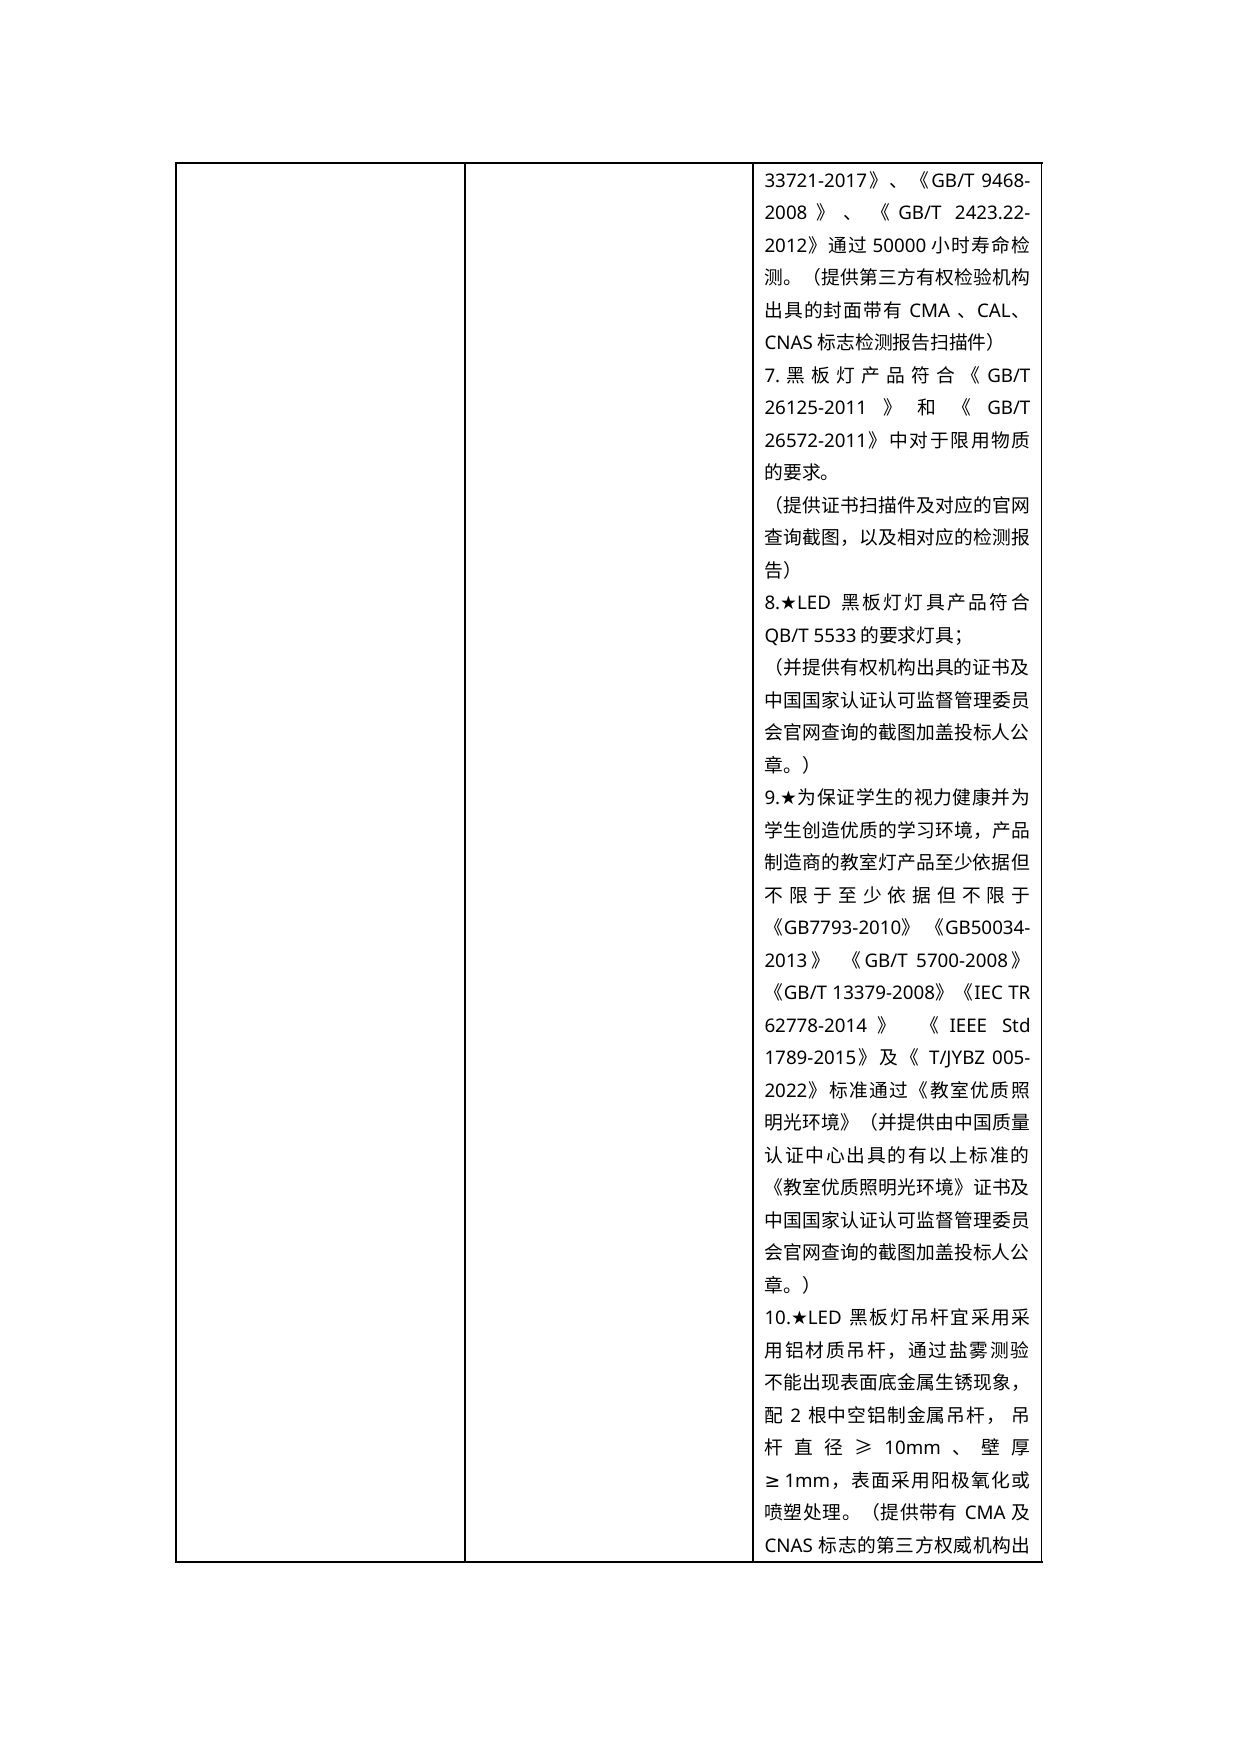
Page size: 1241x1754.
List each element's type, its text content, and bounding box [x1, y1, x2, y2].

table_cell 1 [466, 164, 752, 1561]
table_cell [177, 164, 464, 1561]
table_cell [754, 164, 1041, 1561]
